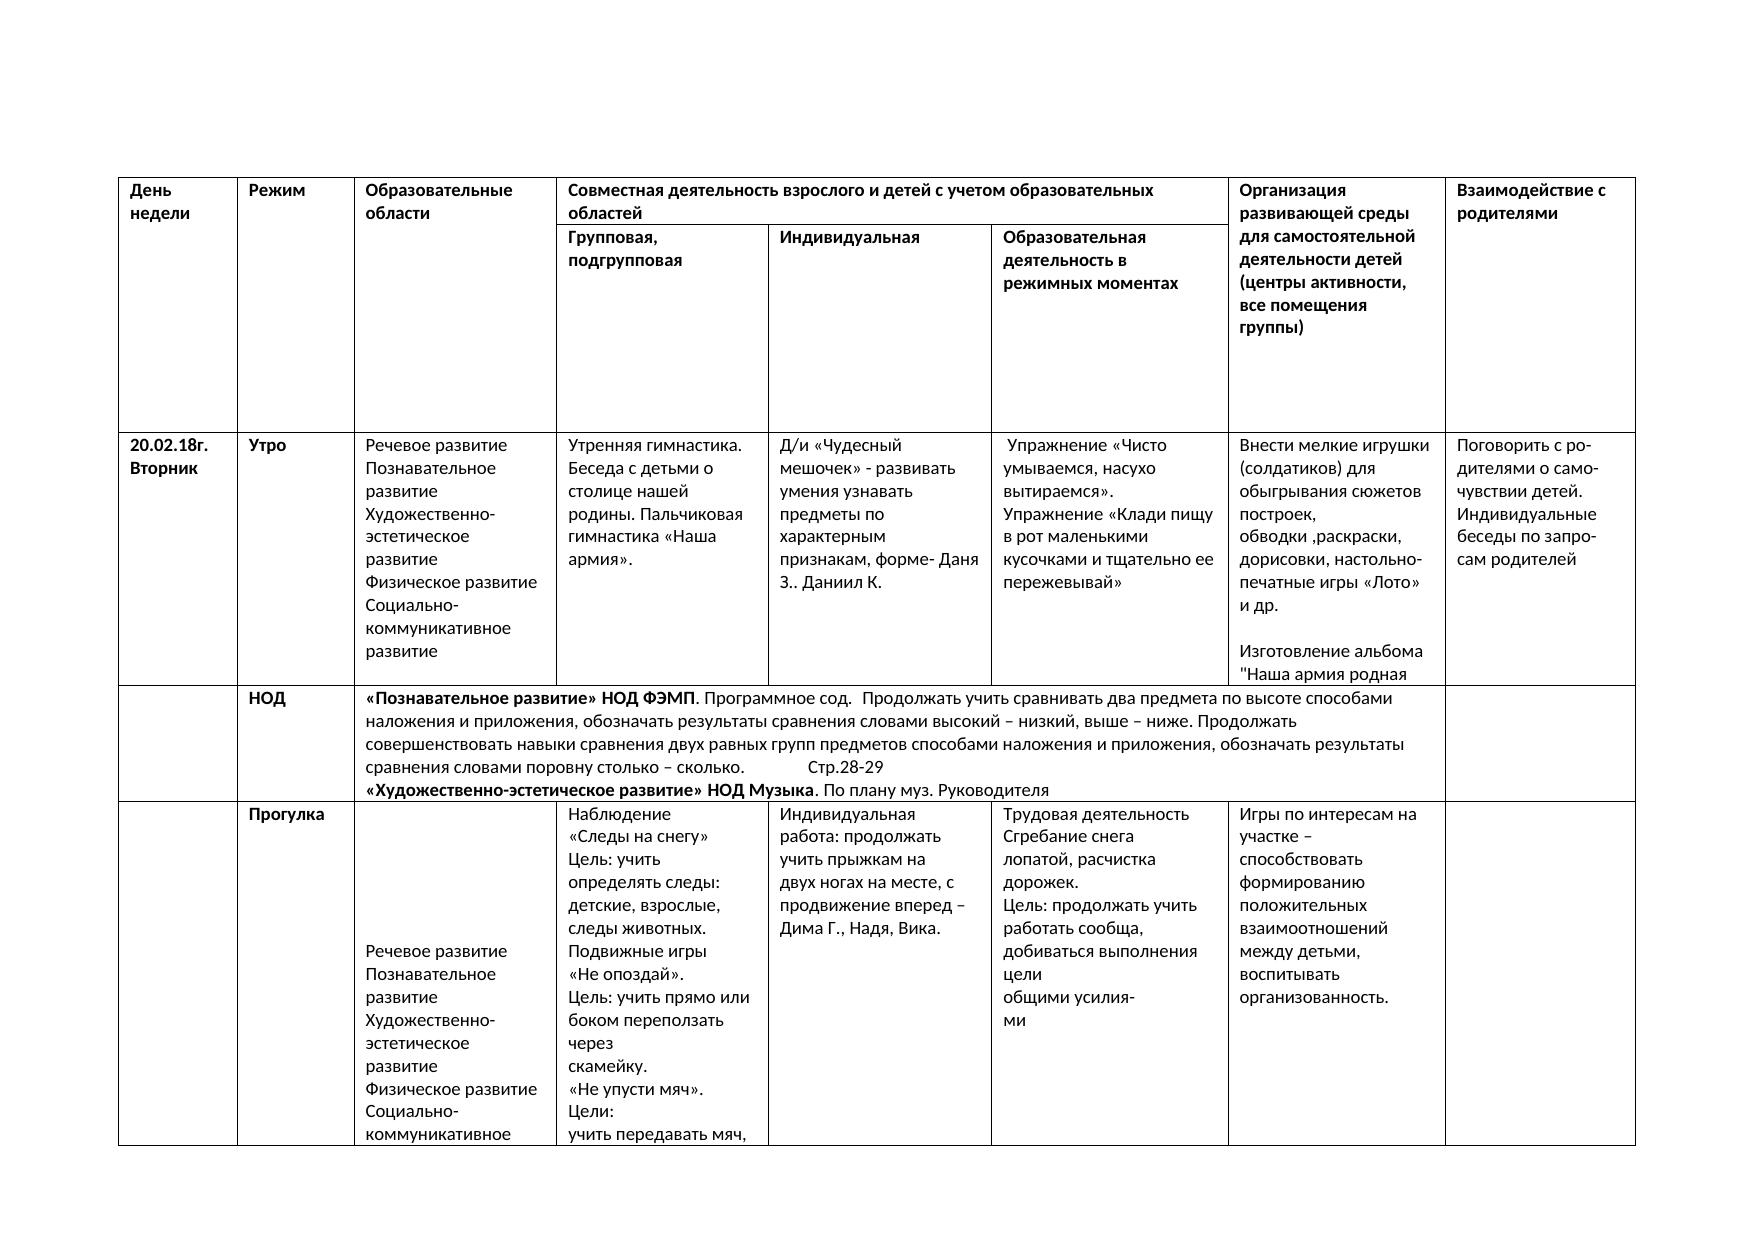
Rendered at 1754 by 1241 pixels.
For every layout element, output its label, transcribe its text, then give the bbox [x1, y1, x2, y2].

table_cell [355, 802, 556, 1145]
table_cell Образовательная деятельность в режимных моментах [992, 225, 1228, 432]
table_cell Индивидуальная [769, 225, 991, 432]
table_header Совместная деятельность взрослого и детей с учетом образовательных областей [557, 178, 1228, 224]
table_cell [119, 802, 237, 1145]
table_cell 20.02.18г. Вторник [119, 433, 237, 685]
table_cell Поговорить с ро- дителями о само- чувствии детей. Индивидуальные беседы по запро- сам родителей [1446, 433, 1635, 685]
table_cell Утро [238, 433, 354, 685]
table_cell [119, 686, 237, 801]
table_cell Речевое развитие Познавательное развитие Художественно-эстетическое развитие Физическое развитие Социально-коммуникативное развитие [355, 433, 556, 685]
table_cell НОД [238, 686, 354, 801]
table_cell Упражнение «Чисто умываемся, насухо вытираемся». Упражнение «Клади пищу в рот маленькими кусочками и тщательно ее пережевывай» [992, 433, 1228, 685]
table_cell [1446, 802, 1635, 1145]
table_cell [1446, 686, 1635, 801]
table_cell «Познавательное развитие» НОД ФЭМП. Программное сод. Продолжать учить сравнивать два предмета по высоте способами наложения и приложения, обозначать результаты сравнения словами высокий – низкий, выше – ниже. Продолжать совершенствовать навыки сравнения двух равных групп предметов способами наложения и приложения, обозначать результаты сравнения словами поровну столько – сколько. Стр.28-29 «Художественно-эстетическое развитие» НОД Музыка. По плану муз. Руководителя [355, 686, 1445, 801]
table_cell Д/и «Чудесный мешочек» - развивать умения узнавать предметы по характерным признакам, форме- Даня З.. Даниил К. [769, 433, 991, 685]
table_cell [769, 802, 991, 1145]
table_header Образовательные области [355, 178, 556, 432]
table_cell Групповая, подгрупповая [557, 225, 768, 432]
table_header Режим [238, 178, 354, 432]
table_cell Внести мелкие игрушки (солдатиков) для обыгрывания сюжетов построек, обводки ,раскраски, дорисовки, настольно-печатные игры «Лото» и др. Изготовление альбома "Наша армия родная [1229, 433, 1445, 685]
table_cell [992, 802, 1228, 1145]
table_header Взаимодействие с родителями [1446, 178, 1635, 432]
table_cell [1229, 802, 1445, 1145]
table_cell Прогулка [238, 802, 354, 1145]
table_header День недели [119, 178, 237, 432]
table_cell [557, 802, 768, 1145]
table_cell Утренняя гимнастика. Беседа с детьми о столице нашей родины. Пальчиковая гимнастика «Наша армия». [557, 433, 768, 685]
table_header Организация развивающей среды для самостоятельной деятельности детей (центры активности, все помещения группы) [1229, 178, 1445, 432]
